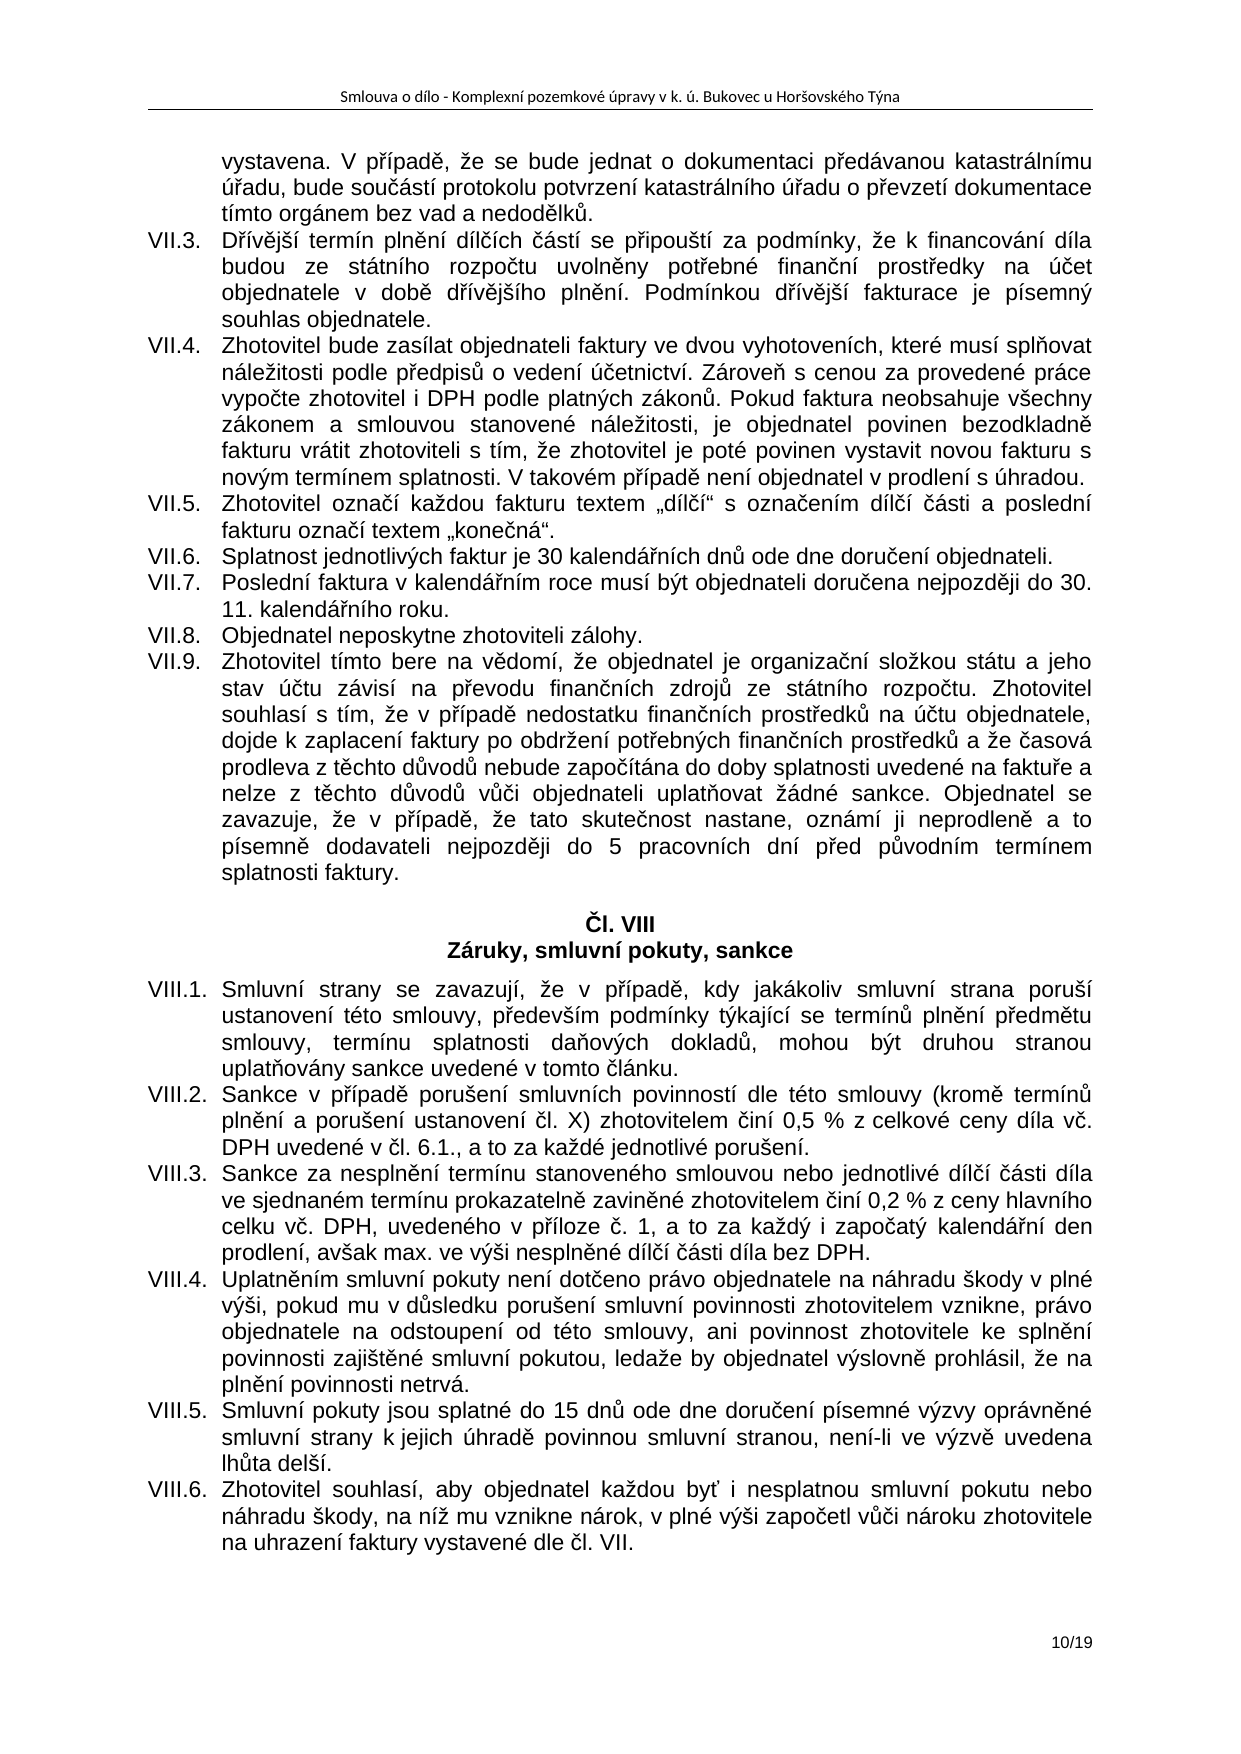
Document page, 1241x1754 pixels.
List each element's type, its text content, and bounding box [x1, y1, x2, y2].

list Sankce za nesplnění termínu stanoveného smlouvou nebo jednotlivé dílčí části díla ve sjednaném termínu prokazatelně zaviněné zhotovitelem činí 0,2 % z ceny hlavního celku vč. DPH, uvedeného v příloze č. 1, a to za každý i započatý kalendářní den prodlení, avšak max. ve výši nesplněné dílčí části díla bez DPH. [148, 1160, 1093, 1266]
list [148, 148, 1093, 227]
list Zhotovitel označí každou fakturu textem „dílčí“ s označením dílčí části a poslední fakturu označí textem „konečná“. [148, 490, 1093, 543]
list Zhotovitel souhlasí, aby objednatel každou byť i nesplatnou smluvní pokutu nebo náhradu škody, na níž mu vznikne nárok, v plné výši započetl vůči nároku zhotovitele na uhrazení faktury vystavené dle čl. VII. [148, 1476, 1093, 1556]
list Sankce v případě porušení smluvních povinností dle této smlouvy (kromě termínů plnění a porušení ustanovení čl. X) zhotovitelem činí 0,5 % z celkové ceny díla vč. DPH uvedené v čl. 6.1., a to za každé jednotlivé porušení. [148, 1081, 1093, 1160]
list Dřívější termín plnění dílčích částí se připouští za podmínky, že k financování díla budou ze státního rozpočtu uvolněny potřebné finanční prostředky na účet objednatele v době dřívějšího plnění. Podmínkou dřívější fakturace je písemný souhlas objednatele. [148, 227, 1093, 332]
list Zhotovitel bude zasílat objednateli faktury ve dvou vyhotoveních, které musí splňovat náležitosti podle předpisů o vedení účetnictví. Zároveň s cenou za provedené práce vypočte zhotovitel i DPH podle platných zákonů. Pokud faktura neobsahuje všechny zákonem a smlouvou stanovené náležitosti, je objednatel povinen bezodkladně fakturu vrátit zhotoviteli s tím, že zhotovitel je poté povinen vystavit novou fakturu s novým termínem splatnosti. V takovém případě není objednatel v prodlení s úhradou. [148, 332, 1093, 490]
subtitle Čl. VIII Záruky, smluvní pokuty, sankce [148, 911, 1093, 963]
list Splatnost jednotlivých faktur je 30 kalendářních dnů ode dne doručení objednateli. [148, 543, 1093, 569]
list Zhotovitel tímto bere na vědomí, že objednatel je organizační složkou státu a jeho stav účtu závisí na převodu finančních zdrojů ze státního rozpočtu. Zhotovitel souhlasí s tím, že v případě nedostatku finančních prostředků na účtu objednatele, dojde k zaplacení faktury po obdržení potřebných finančních prostředků a že časová prodleva z těchto důvodů nebude započítána do doby splatnosti uvedené na faktuře a nelze z těchto důvodů vůči objednateli uplatňovat žádné sankce. Objednatel se zavazuje, že v případě, že tato skutečnost nastane, oznámí ji neprodleně a to písemně dodavateli nejpozději do 5 pracovních dní před původním termínem splatnosti faktury. [148, 648, 1093, 886]
list Objednatel neposkytne zhotoviteli zálohy. [148, 622, 1093, 648]
list Smluvní strany se zavazují, že v případě, kdy jakákoliv smluvní strana poruší ustanovení této smlouvy, především podmínky týkající se termínů plnění předmětu smlouvy, termínu splatnosti daňových dokladů, mohou být druhou stranou uplatňovány sankce uvedené v tomto článku. [148, 976, 1093, 1081]
list Poslední faktura v kalendářním roce musí být objednateli doručena nejpozději do 30. 11. kalendářního roku. [148, 569, 1093, 622]
list Smluvní pokuty jsou splatné do 15 dnů ode dne doručení písemné výzvy oprávněné smluvní strany k jejich úhradě povinnou smluvní stranou, není-li ve výzvě uvedena lhůta delší. [148, 1397, 1093, 1476]
list Uplatněním smluvní pokuty není dotčeno právo objednatele na náhradu škody v plné výši, pokud mu v důsledku porušení smluvní povinnosti zhotovitelem vznikne, právo objednatele na odstoupení od této smlouvy, ani povinnost zhotovitele ke splnění povinnosti zajištěné smluvní pokutou, ledaže by objednatel výslovně prohlásil, že na plnění povinnosti netrvá. [148, 1266, 1093, 1397]
